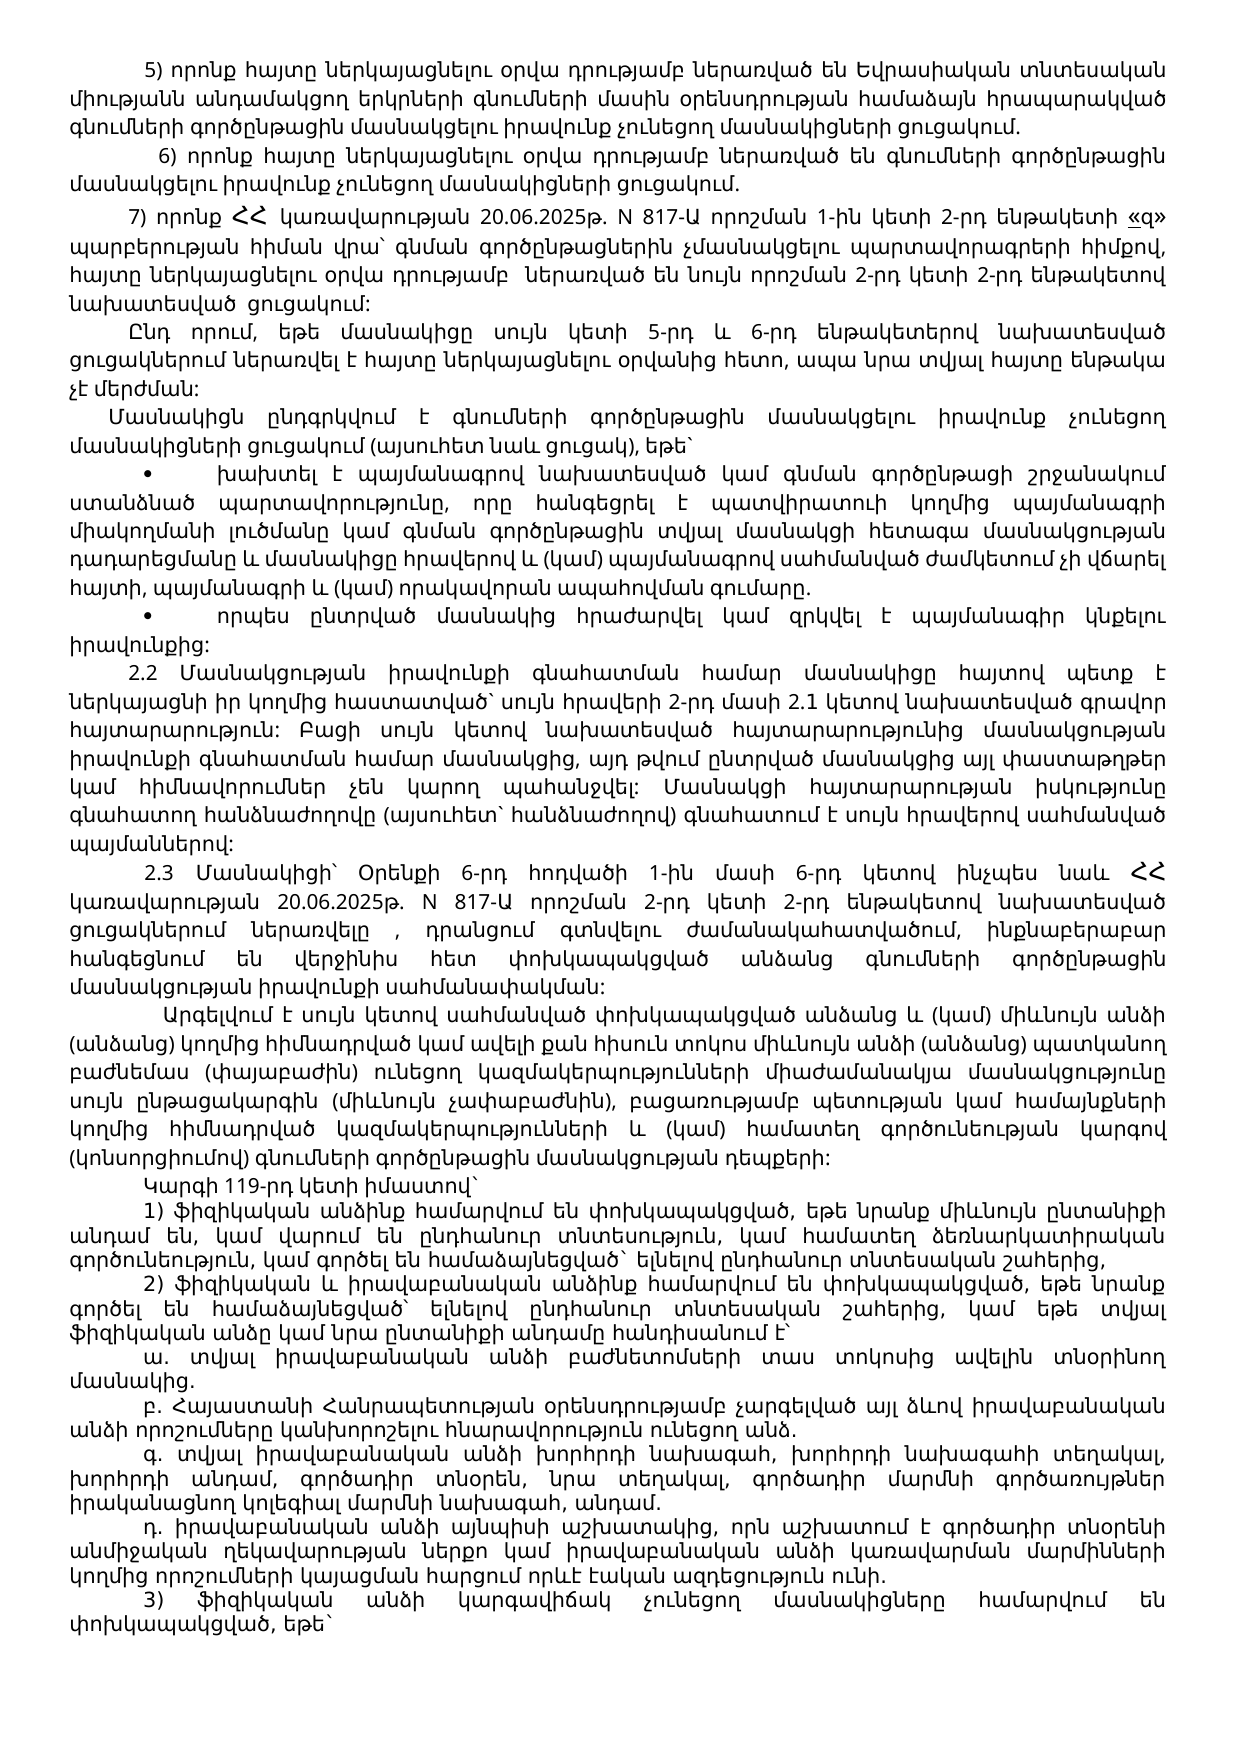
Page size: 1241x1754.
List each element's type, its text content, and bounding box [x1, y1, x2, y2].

text դ. իրավաբանական անձի այնպիսի աշխատակից, որն աշխատում է գործադիր տնօրենի անմիջական ղեկավարության ներքո կամ իրավաբանական անձի կառավարման մարմինների կողմից որոշումների կայացման հարցում որևէ էական ազդեցություն ունի. [69, 1515, 1167, 1588]
text 5) որոնք հայտը ներկայացնելու օրվա դրությամբ ներառված են Եվրասիական տնտեսական միությանն անդամակցող երկրների գնումների մասին օրենսդրության համաձայն հրապարակված գնումների գործընթացին մասնակցելու իրավունք չունեցող մասնակիցների ցուցակում. [69, 56, 1167, 141]
text 2) ֆիզիկական և իրավաբանական անձինք համարվում են փոխկապակցված, եթե նրանք գործել են համաձայնեցված՝ ելնելով ընդհանուր տնտեսական շահերից, կամ եթե տվյալ ֆիզիկական անձը կամ նրա ընտանիքի անդամը հանդիսանում է՝ [69, 1272, 1167, 1345]
text 6) որոնք հայտը ներկայացնելու օրվա դրությամբ ներառված են գնումների գործընթացին մասնակցելու իրավունք չունեցող մասնակիցների ցուցակում. [69, 141, 1167, 198]
text Արգելվում է սույն կետով սահմանված փոխկապակցված անձանց և (կամ) միևնույն անձի (անձանց) կողմից հիմնադրված կամ ավելի քան հիսուն տոկոս միևնույն անձի (անձանց) պատկանող բաժնեմաս (փայաբաժին) ունեցող կազմակերպությունների միաժամանակյա մասնակցությունը սույն ընթացակարգին (միևնույն չափաբաժնին), բացառությամբ պետության կամ համայնքների կողմից հիմնադրված կազմակերպությունների և (կամ) համատեղ գործունեության կարգով (կոնսորցիումով) գնումների գործընթացին մասնակցության դեպքերի: [69, 1001, 1167, 1171]
text 1) ֆիզիկական անձինք համարվում են փոխկապակցված, եթե նրանք միևնույն ընտանիքի անդամ են, կամ վարում են ընդհանուր տնտեսություն, կամ համատեղ ձեռնարկատիրական գործունեություն, կամ գործել են համաձայնեցված` ելնելով ընդհանուր տնտեսական շահերից, [69, 1199, 1167, 1272]
text 2.3 Մասնակիցի՝ Օրենքի 6-րդ հոդվածի 1-ին մասի 6-րդ կետով ինչպես նաև ՀՀ կառավարության 20.06.2025թ. N 817-Ա որոշման 2-րդ կետի 2-րդ ենթակետով նախատեսված ցուցակներում ներառվելը , դրանցում գտնվելու ժամանակահատվածում, ինքնաբերաբար հանգեցնում են վերջինիս հետ փոխկապակցված անձանց գնումների գործընթացին մասնակցության իրավունքի սահմանափակման: [69, 857, 1167, 1001]
text բ. Հայաստանի Հանրապետության օրենսդրությամբ չարգելված այլ ձևով իրավաբանական անձի որոշումները կանխորոշելու հնարավորություն ունեցող անձ. [69, 1394, 1167, 1442]
text 3) ֆիզիկական անձի կարգավիճակ չունեցող մասնակիցները համարվում են փոխկապակցված, եթե` [69, 1588, 1167, 1636]
list որպես ընտրված մասնակից հրաժարվել կամ զրկվել է պայմանագիր կնքելու իրավունքից: [69, 601, 1167, 658]
list խախտել է պայմանագրով նախատեսված կամ գնման գործընթացի շրջանակում ստանձնած պարտավորությունը, որը հանգեցրել է պատվիրատուի կողմից պայմանագրի միակողմանի լուծմանը կամ գնման գործընթացին տվյալ մասնակցի հետագա մասնակցության դադարեցմանը և մասնակիցը հրավերով և (կամ) պայմանագրով սահմանված ժամկետում չի վճարել հայտի, պայմանագրի և (կամ) որակավորան ապահովման գումարը. [69, 459, 1167, 601]
text Մասնակիցն ընդգրկվում է գնումների գործընթացին մասնակցելու իրավունք չունեցող մասնակիցների ցուցակում (այսուհետ նաև ցուցակ), եթե` [69, 402, 1167, 459]
text Կարգի 119-րդ կետի իմաստով` [69, 1171, 1167, 1199]
text ա. տվյալ իրավաբանական անձի բաժնետոմսերի տաս տոկոսից ավելին տնօրինող մասնակից. [69, 1345, 1167, 1394]
text 2.2 Մասնակցության իրավունքի գնահատման համար մասնակիցը հայտով պետք է ներկայացնի իր կողմից հաստատված` սույն հրավերի 2-րդ մասի 2.1 կետով նախատեսված գրավոր հայտարարություն: Բացի սույն կետով նախատեսված հայտարարությունից մասնակցության իրավունքի գնահատման համար մասնակցից, այդ թվում ընտրված մասնակցից այլ փաստաթղթեր կամ հիմնավորումներ չեն կարող պահանջվել: Մասնակցի հայտարարության իսկությունը գնահատող հանձնաժողովը (այսուհետ` հանձնաժողով) գնահատում է սույն հրավերով սահմանված պայմաններով: [69, 658, 1167, 857]
text գ. տվյալ իրավաբանական անձի խորհրդի նախագահ, խորհրդի նախագահի տեղակալ, խորհրդի անդամ, գործադիր տնօրեն, նրա տեղակալ, գործադիր մարմնի գործառույթներ իրականացնող կոլեգիալ մարմնի նախագահ, անդամ. [69, 1442, 1167, 1515]
text Ընդ որում, եթե մասնակիցը սույն կետի 5-րդ և 6-րդ ենթակետերով նախատեսված ցուցակներում ներառվել է հայտը ներկայացնելու օրվանից հետո, ապա նրա տվյալ հայտը ենթակա չէ մերժման: [69, 317, 1167, 402]
text 7) որոնք ՀՀ կառավարության 20.06.2025թ. N 817-Ա որոշման 1-ին կետի 2-րդ ենթակետի «զ» պարբերության հիման վրա՝ գնման գործընթացներին չմասնակցելու պարտավորագրերի հիմքով, հայտը ներկայացնելու օրվա դրությամբ ներառված են նույն որոշման 2-րդ կետի 2-րդ ենթակետով նախատեսված ցուցակում: [69, 198, 1167, 317]
